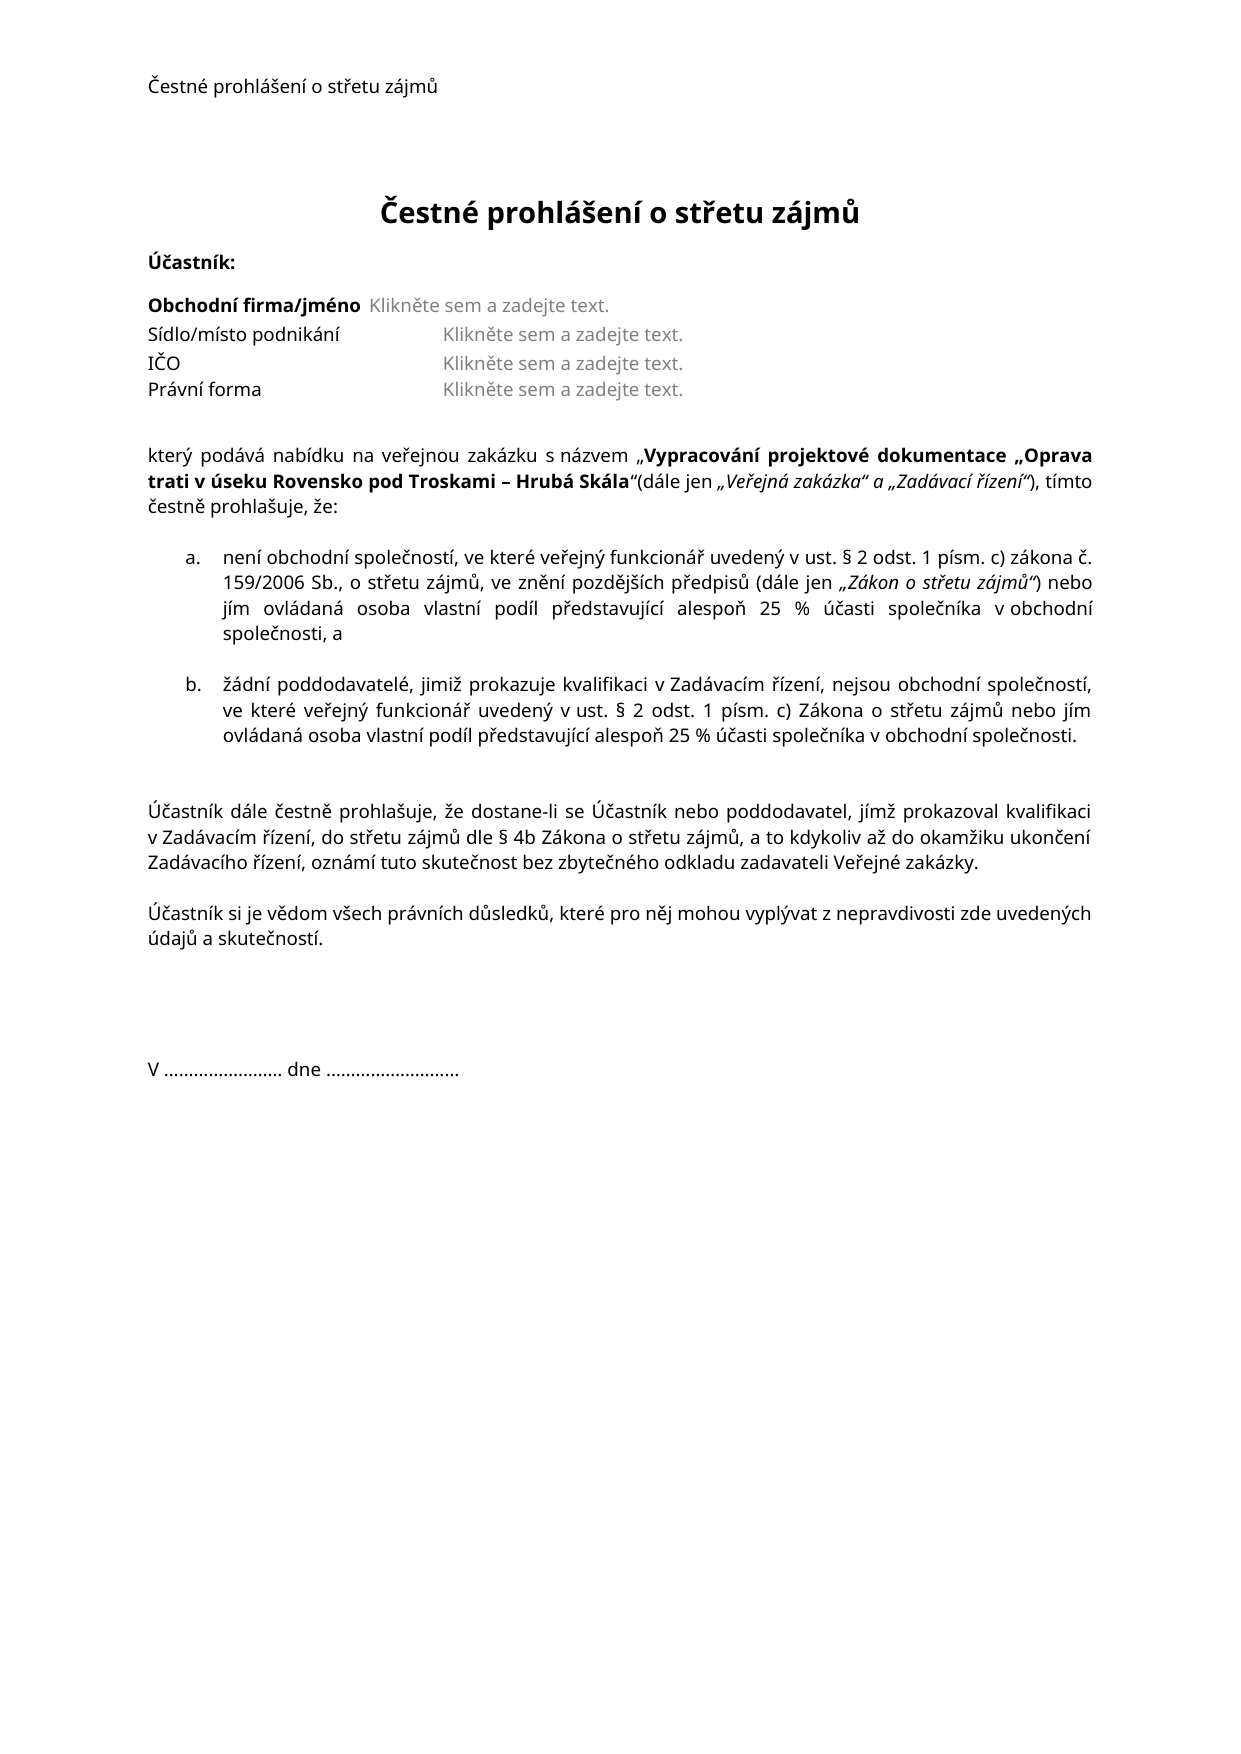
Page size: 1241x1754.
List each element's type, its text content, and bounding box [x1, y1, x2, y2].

text Sídlo/místo podnikání [148, 318, 1093, 347]
list není obchodní společností, ve které veřejný funkcionář uvedený v ust. § 2 odst. 1 písm. c) zákona č. 159/2006 Sb., o střetu zájmů, ve znění pozdějších předpisů (dále jen „Zákon o střetu zájmů“) nebo jím ovládaná osoba vlastní podíl představující alespoň 25 % účasti společníka v obchodní společnosti, a [185, 544, 1093, 646]
text IČO [148, 347, 1093, 376]
text Účastník dále čestně prohlašuje, že dostane-li se Účastník nebo poddodavatel, jímž prokazoval kvalifikaci v Zadávacím řízení, do střetu zájmů dle § 4b Zákona o střetu zájmů, a to kdykoliv až do okamžiku ukončení Zadávacího řízení, oznámí tuto skutečnost bez zbytečného odkladu zadavateli Veřejné zakázky. [148, 799, 1093, 875]
text Účastník: [148, 249, 1093, 274]
text V …………………… dne ……………………… [148, 1052, 1092, 1081]
text Účastník si je vědom všech právních důsledků, které pro něj mohou vyplývat z nepravdivosti zde uvedených údajů a skutečností. [148, 900, 1093, 951]
text Čestné prohlášení o střetu zájmů [148, 193, 1093, 232]
text který podává nabídku na veřejnou zakázku s názvem „Vypracování projektové dokumentace „Oprava trati v úseku Rovensko pod Troskami – Hrubá Skála“(dále jen „Veřejná zakázka“ a „Zadávací řízení“), tímto čestně prohlašuje, že: [148, 442, 1093, 519]
list žádní poddodavatelé, jimiž prokazuje kvalifikaci v Zadávacím řízení, nejsou obchodní společností, ve které veřejný funkcionář uvedený v ust. § 2 odst. 1 písm. c) Zákona o střetu zájmů nebo jím ovládaná osoba vlastní podíl představující alespoň 25 % účasti společníka v obchodní společnosti. [185, 672, 1093, 748]
text Právní forma [148, 376, 1093, 402]
text Obchodní firma/jméno [148, 289, 1093, 318]
